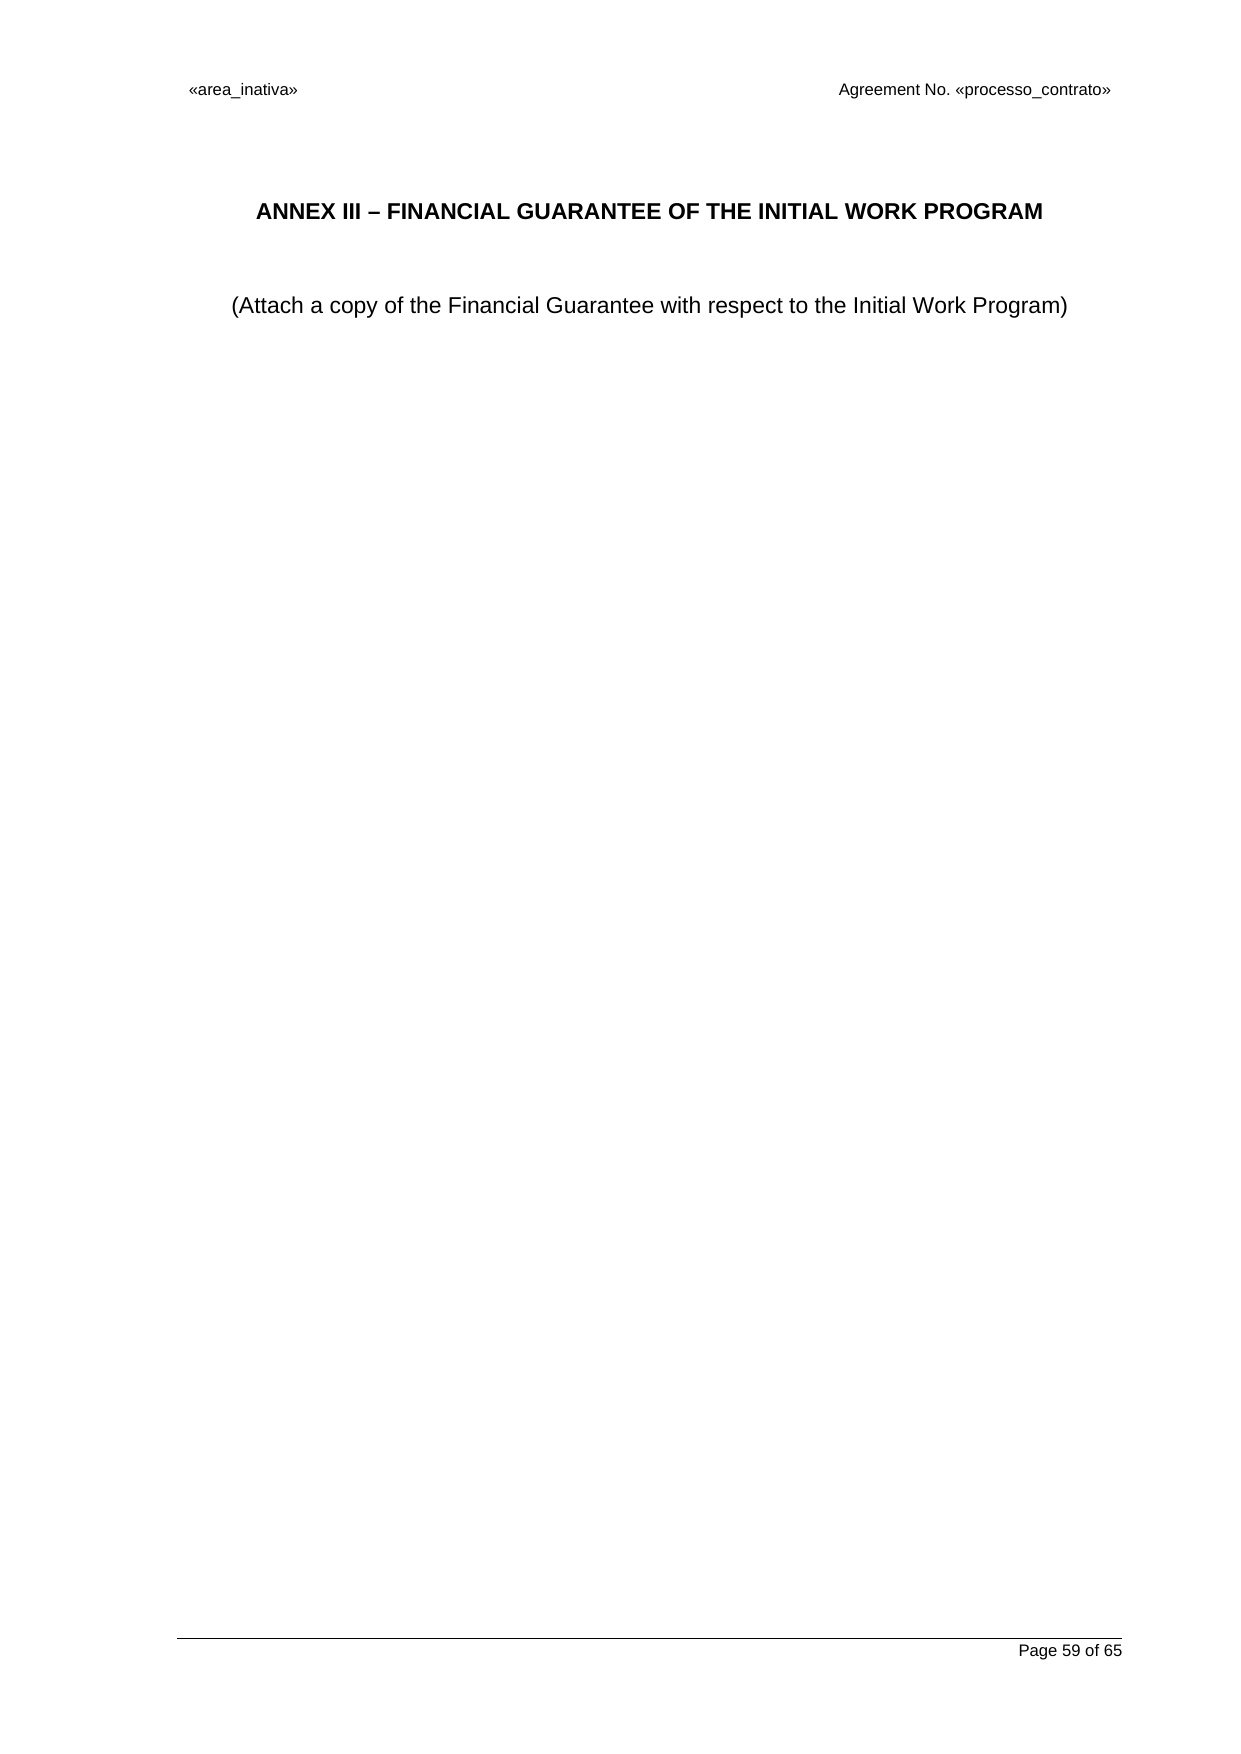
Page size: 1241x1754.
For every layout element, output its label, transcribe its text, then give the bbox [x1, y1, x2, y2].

text ANNEX III – FINANCIAL GUARANTEE OF THE INITIAL WORK PROGRAM [177, 198, 1122, 224]
text (Attach a copy of the Financial Guarantee with respect to the Initial Work Program) [177, 292, 1122, 319]
